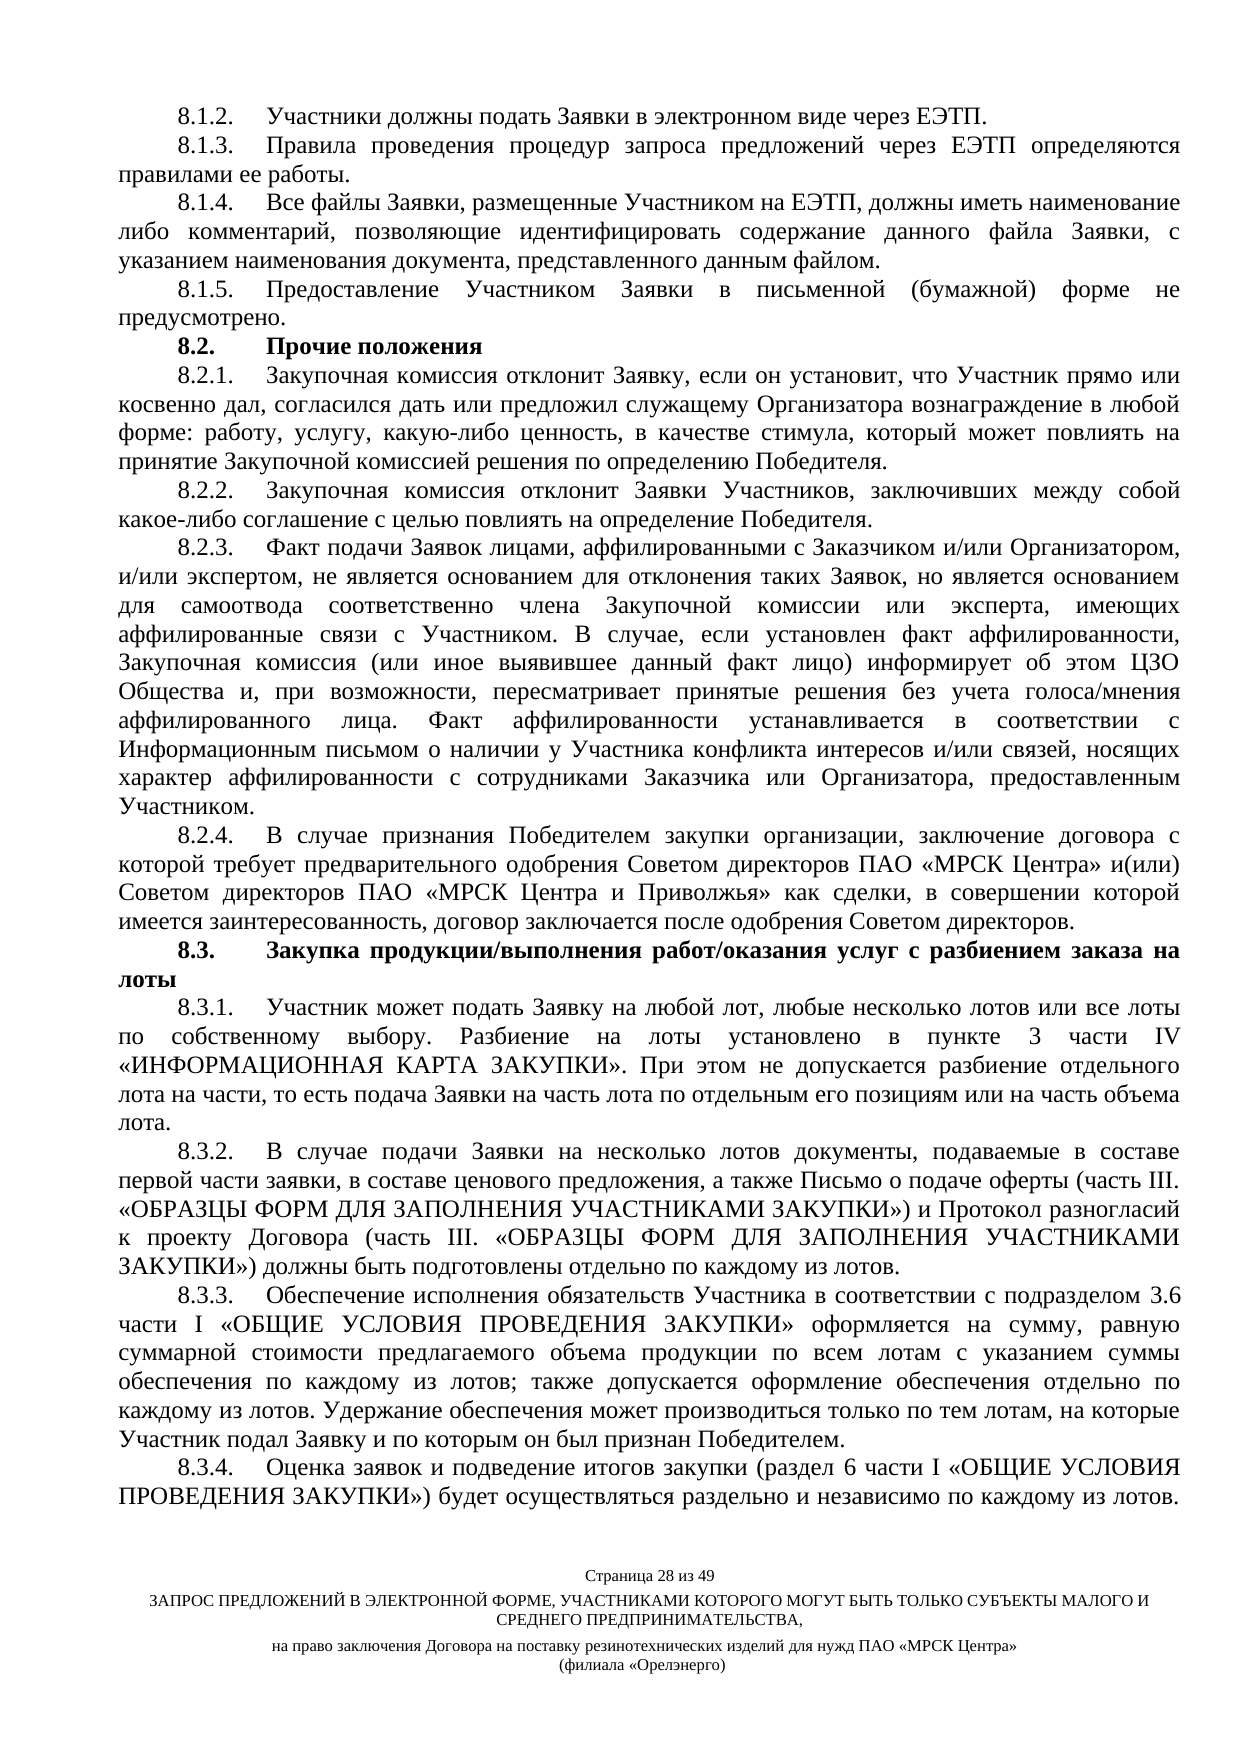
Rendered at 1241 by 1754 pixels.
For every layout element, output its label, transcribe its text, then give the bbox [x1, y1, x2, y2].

subtitle Прочие положения [118, 331, 1181, 360]
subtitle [118, 1452, 1181, 1510]
subtitle Участники должны подать Заявки в электронном виде через ЕЭТП. [118, 101, 1181, 130]
subtitle В случае признания Победителем закупки организации, заключение договора с которой требует предварительного одобрения Советом директоров ПАО «МРСК Центра» и(или) Советом директоров ПАО «МРСК Центра и Приволжья» как сделки, в совершении которой имеется заинтересованность, договор заключается после одобрения Советом директоров. [118, 820, 1181, 935]
subtitle Правила проведения процедур запроса предложений через ЕЭТП определяются правилами ее работы. [118, 130, 1181, 187]
subtitle Все файлы Заявки, размещенные Участником на ЕЭТП, должны иметь наименование либо комментарий, позволяющие идентифицировать содержание данного файла Заявки, с указанием наименования документа, представленного данным файлом. [118, 187, 1181, 274]
subtitle Закупочная комиссия отклонит Заявки Участников, заключивших между собой какое-либо соглашение с целью повлиять на определение Победителя. [118, 475, 1181, 532]
subtitle Обеспечение исполнения обязательств Участника в соответствии с подразделом 3.6 части I «ОБЩИЕ УСЛОВИЯ ПРОВЕДЕНИЯ ЗАКУПКИ» оформляется на сумму, равную суммарной стоимости предлагаемого объема продукции по всем лотам с указанием суммы обеспечения по каждому из лотов; также допускается оформление обеспечения отдельно по каждому из лотов. Удержание обеспечения может производиться только по тем лотам, на которые Участник подал Заявку и по которым он был признан Победителем. [118, 1280, 1181, 1452]
subtitle Закупочная комиссия отклонит Заявку, если он установит, что Участник прямо или косвенно дал, согласился дать или предложил служащему Организатора вознаграждение в любой форме: работу, услугу, какую-либо ценность, в качестве стимула, который может повлиять на принятие Закупочной комиссией решения по определению Победителя. [118, 360, 1181, 475]
subtitle Предоставление Участником Заявки в письменной (бумажной) форме не предусмотрено. [118, 274, 1181, 331]
subtitle Факт подачи Заявок лицами, аффилированными с Заказчиком и/или Организатором, и/или экспертом, не является основанием для отклонения таких Заявок, но является основанием для самоотвода соответственно члена Закупочной комиссии или эксперта, имеющих аффилированные связи с Участником. В случае, если установлен факт аффилированности, Закупочная комиссия (или иное выявившее данный факт лицо) информирует об этом ЦЗО Общества и, при возможности, пересматривает принятые решения без учета голоса/мнения аффилированного лица. Факт аффилированности устанавливается в соответствии с Информационным письмом о наличии у Участника конфликта интересов и/или связей, носящих характер аффилированности с сотрудниками Заказчика или Организатора, предоставленным Участником. [118, 532, 1181, 820]
subtitle В случае подачи Заявки на несколько лотов документы, подаваемые в составе первой части заявки, в составе ценового предложения, а также Письмо о подаче оферты (часть III. «ОБРАЗЦЫ ФОРМ ДЛЯ ЗАПОЛНЕНИЯ УЧАСТНИКАМИ ЗАКУПКИ») и Протокол разногласий к проекту Договора (часть III. «ОБРАЗЦЫ ФОРМ ДЛЯ ЗАПОЛНЕНИЯ УЧАСТНИКАМИ ЗАКУПКИ») должны быть подготовлены отдельно по каждому из лотов. [118, 1136, 1181, 1280]
subtitle Участник может подать Заявку на любой лот, любые несколько лотов или все лоты по собственному выбору. Разбиение на лоты установлено в пункте 3 части IV «ИНФОРМАЦИОННАЯ КАРТА ЗАКУПКИ». При этом не допускается разбиение отдельного лота на части, то есть подача Заявки на часть лота по отдельным его позициям или на часть объема лота. [118, 992, 1181, 1136]
subtitle Закупка продукции/выполнения работ/оказания услуг с разбиением заказа на лоты [118, 935, 1181, 992]
